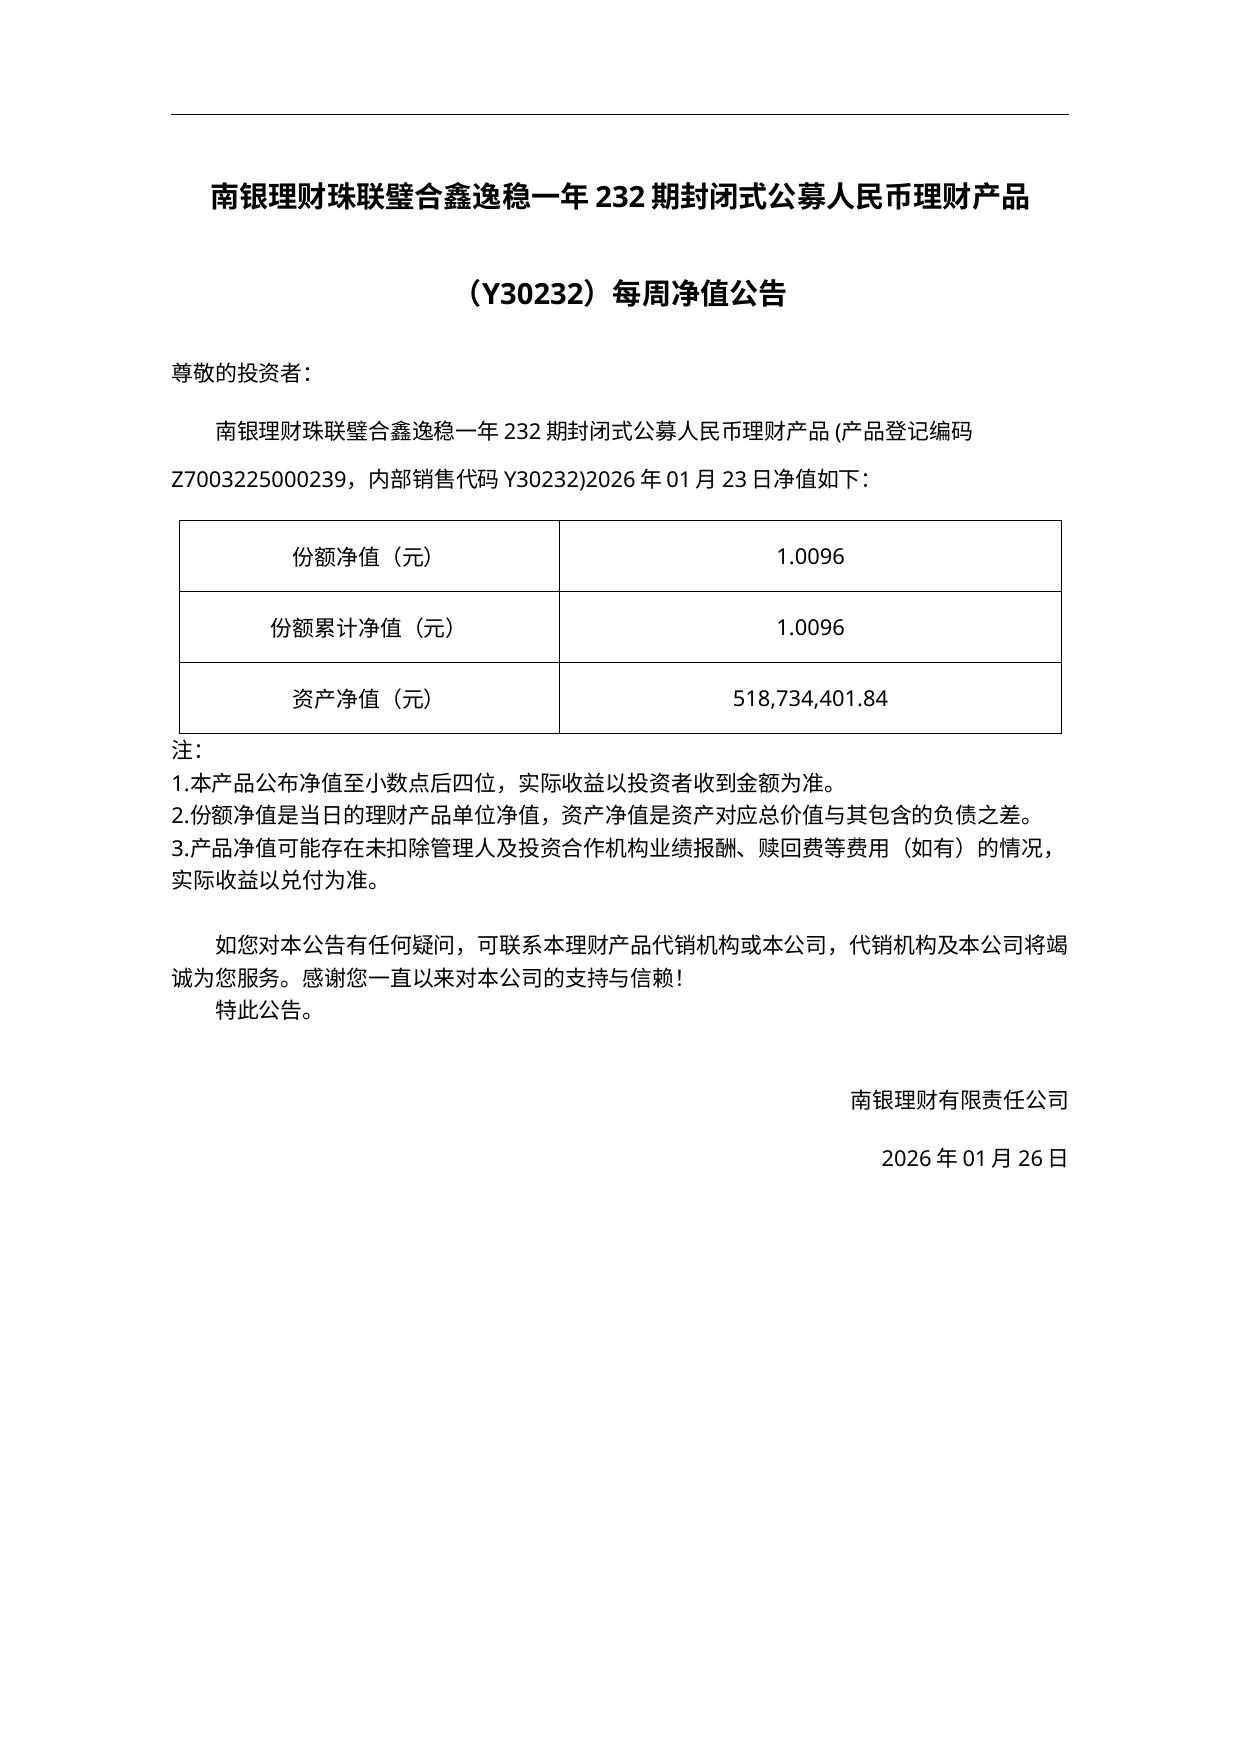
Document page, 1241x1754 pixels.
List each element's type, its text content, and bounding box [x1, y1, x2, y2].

text 2.份额净值是当日的理财产品单位净值，资产净值是资产对应总价值与其包含的负债之差。 [171, 798, 1069, 830]
table_header 1.0096 [560, 521, 1061, 591]
text 注： [171, 733, 1069, 765]
text 尊敬的投资者： [171, 355, 1069, 388]
text 南银理财珠联璧合鑫逸稳一年232期封闭式公募人民币理财产品 (产品登记编码Z7003225000239，内部销售代码Y30232)2026年01月23日净值如下： [171, 413, 1069, 494]
text 如您对本公告有任何疑问，可联系本理财产品代销机构或本公司，代销机构及本公司将竭诚为您服务。感谢您一直以来对本公司的支持与信赖！ [171, 928, 1069, 993]
table_cell 份额累计净值（元） [180, 592, 559, 662]
text 南银理财有限责任公司 [171, 1082, 1069, 1115]
table_cell 1.0096 [560, 592, 1061, 662]
text 南银理财珠联璧合鑫逸稳一年232期封闭式公募人民币理财产品（Y30232）每周净值公告 [171, 162, 1069, 324]
text 3.产品净值可能存在未扣除管理人及投资合作机构业绩报酬、赎回费等费用（如有）的情况，实际收益以兑付为准。 [171, 830, 1069, 895]
table_header 份额净值（元） [180, 521, 559, 591]
text 2026年01月26日 [171, 1140, 1069, 1173]
text 1.本产品公布净值至小数点后四位，实际收益以投资者收到金额为准。 [171, 765, 1069, 798]
table_cell 518,734,401.84 [560, 663, 1061, 733]
text 特此公告。 [171, 993, 1069, 1025]
table_cell 资产净值（元） [180, 663, 559, 733]
